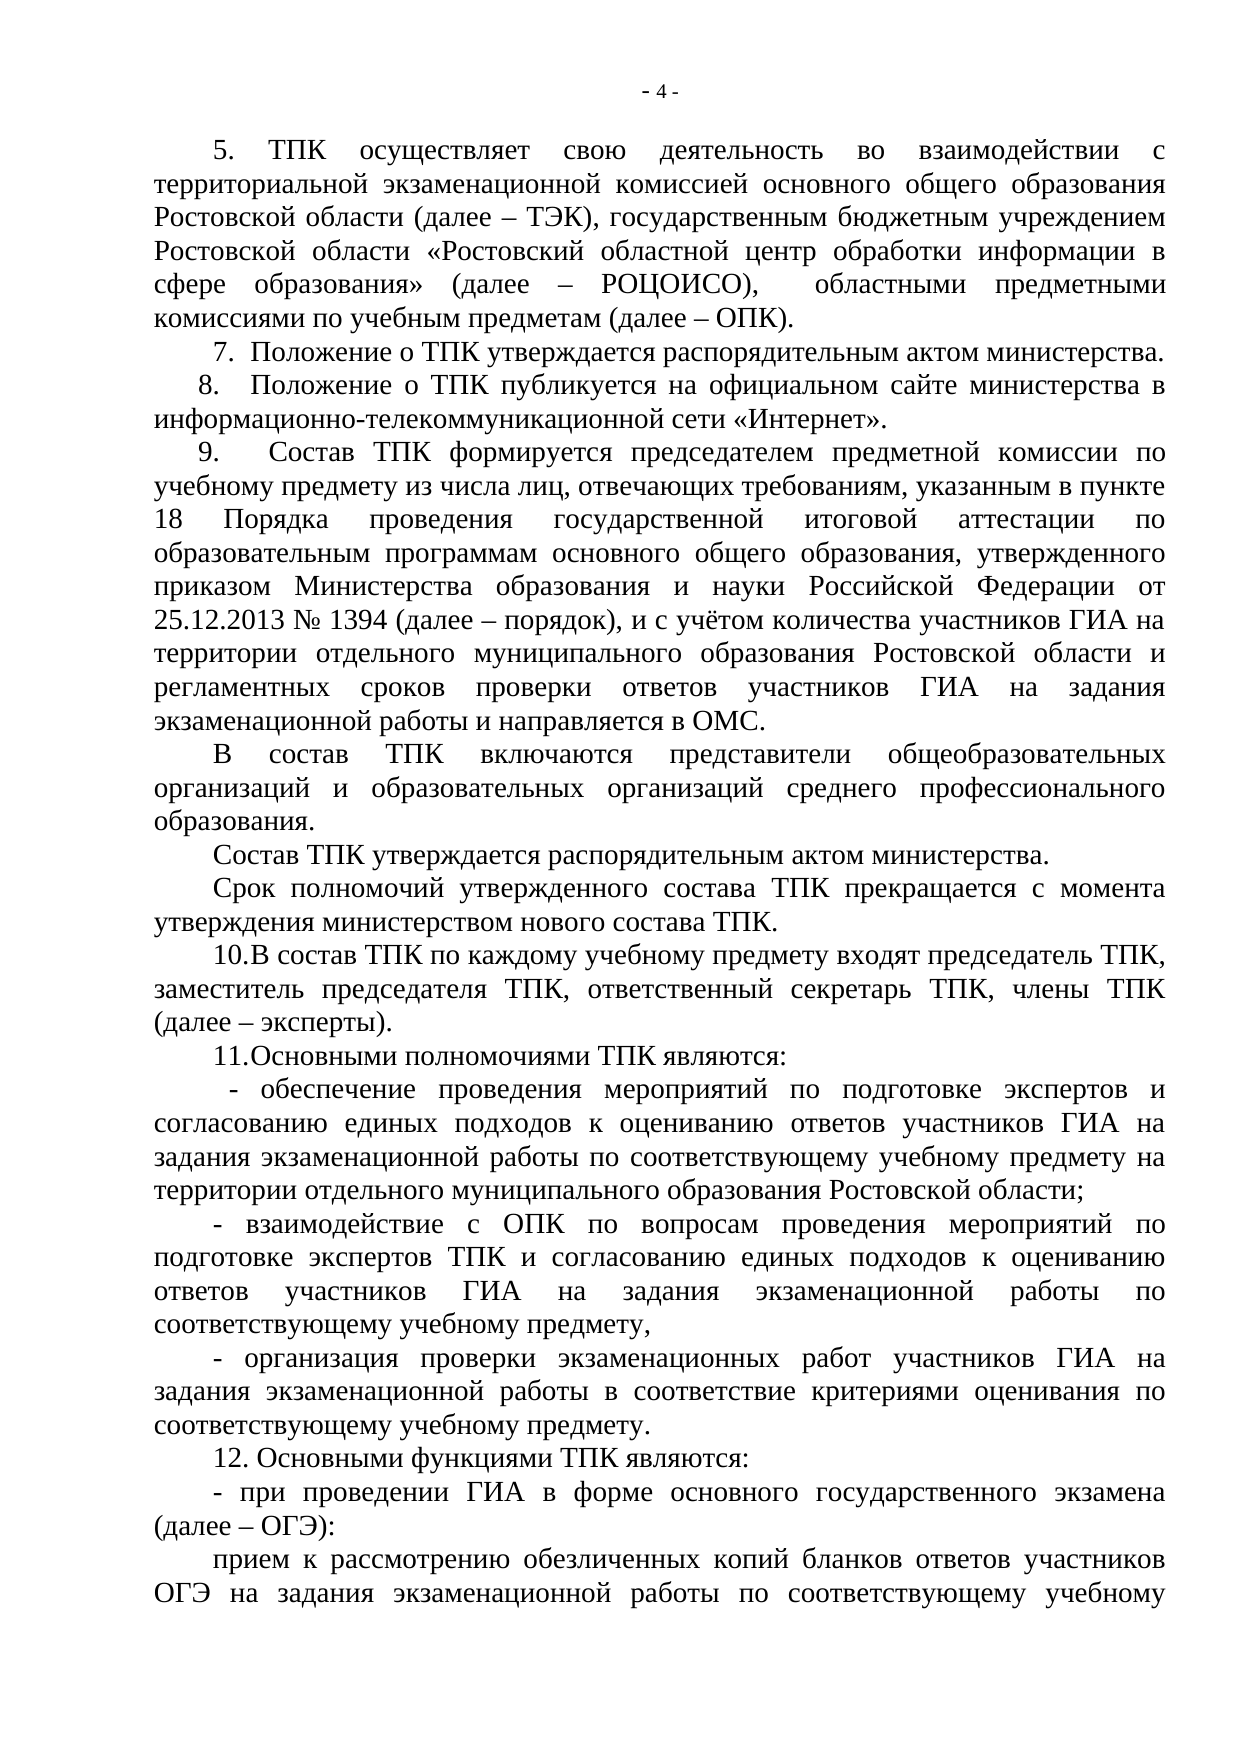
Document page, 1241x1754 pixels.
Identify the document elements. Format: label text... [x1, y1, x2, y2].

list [153, 1541, 1166, 1608]
list Состав ТПК формируется председателем предметной комиссии по учебному предмету из числа лиц, отвечающих требованиям, указанным в пункте 18 Порядка проведения государственной итоговой аттестации по образовательным программам основного общего образования, утвержденного приказом Министерства образования и науки Российской Федерации от 25.12.2013 № 1394 (далее – порядок), и с учётом количества участников ГИА на территории отдельного муниципального образования Ростовской области и регламентных сроков проверки ответов участников ГИА на задания экзаменационной работы и направляется в ОМС. [153, 434, 1166, 736]
list Положение о ТПК публикуется на официальном сайте министерства в информационно-телекоммуникационной сети «Интернет». [153, 367, 1166, 434]
text - организация проверки экзаменационных работ участников ГИА на задания экзаменационной работы в соответствие критериями оценивания по соответствующему учебному предмету. [153, 1340, 1166, 1441]
text - взаимодействие с ОПК по вопросам проведения мероприятий по подготовке экспертов ТПК и согласованию единых подходов к оцениванию ответов участников ГИА на задания экзаменационной работы по соответствующему учебному предмету, [153, 1206, 1166, 1340]
list В состав ТПК по каждому учебному предмету входят председатель ТПК, заместитель председателя ТПК, ответственный секретарь ТПК, члены ТПК (далее – эксперты). [153, 937, 1166, 1038]
text В состав ТПК включаются представители общеобразовательных организаций и образовательных организаций среднего профессионального образования. [153, 736, 1166, 837]
text 5. ТПК осуществляет свою деятельность во взаимодействии с территориальной экзаменационной комиссией основного общего образования Ростовской области (далее – ТЭК), государственным бюджетным учреждением Ростовской области «Ростовский областной центр обработки информации в сфере образования» (далее – РОЦОИСО), областными предметными комиссиями по учебным предметам (далее – ОПК). [153, 132, 1166, 334]
list Cрок полномочий утвержденного состава ТПК прекращается с момента утверждения министерством нового состава ТПК. [153, 870, 1166, 937]
list 12. Основными функциями ТПК являются: [153, 1441, 1166, 1474]
list - при проведении ГИА в форме основного государственного экзамена (далее – ОГЭ): [153, 1474, 1166, 1541]
list Основными полномочиями ТПК являются: [153, 1038, 1166, 1072]
list Состав ТПК утверждается распорядительным актом министерства. [153, 837, 1166, 870]
list Положение о ТПК утверждается распорядительным актом министерства. [153, 334, 1166, 367]
text - обеспечение проведения мероприятий по подготовке экспертов и согласованию единых подходов к оцениванию ответов участников ГИА на задания экзаменационной работы по соответствующему учебному предмету на территории отдельного муниципального образования Ростовской области; [153, 1072, 1166, 1206]
